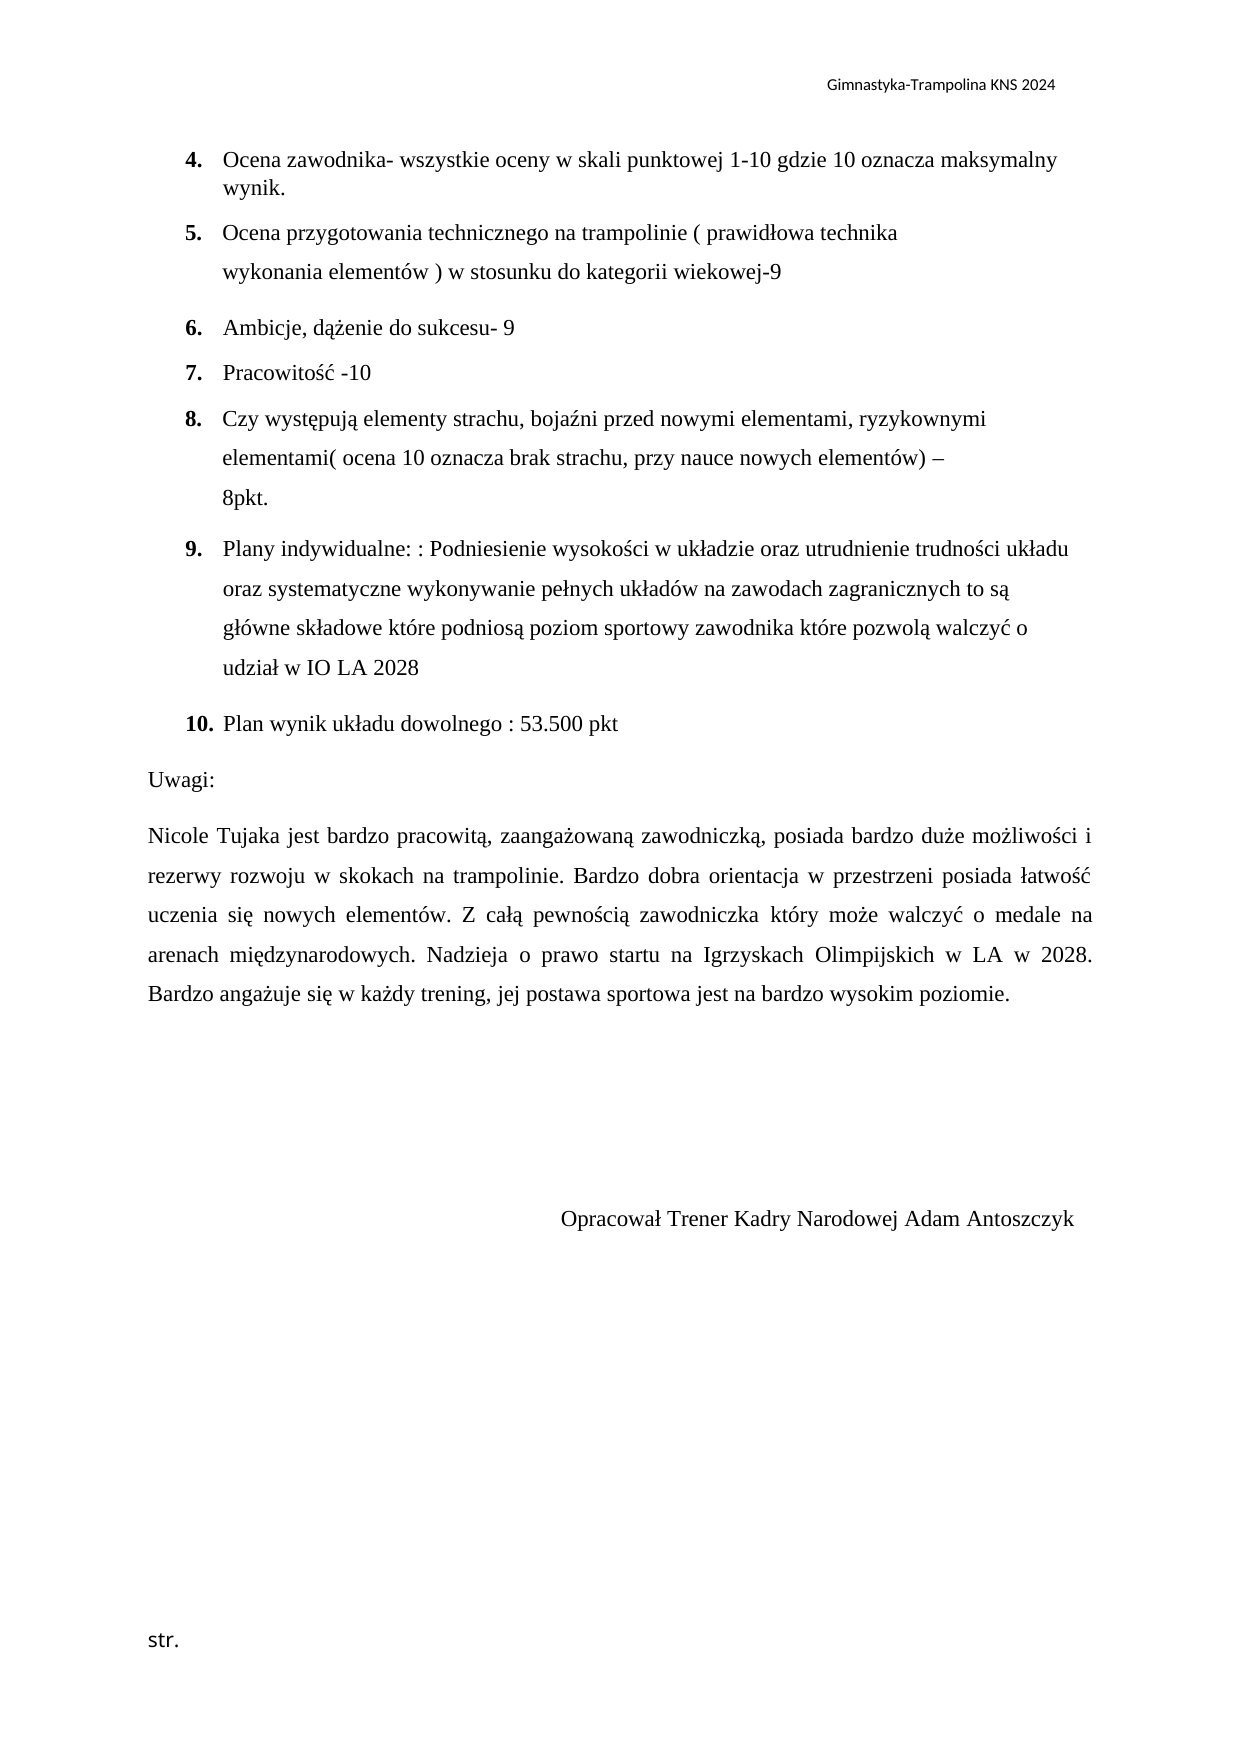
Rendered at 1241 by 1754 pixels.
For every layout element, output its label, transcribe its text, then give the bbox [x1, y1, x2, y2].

list Ocena przygotowania technicznego na trampolinie ( prawidłowa technika wykonania elementów ) w stosunku do kategorii wiekowej-9 [185, 219, 1005, 285]
list Pracowitość -10 [185, 359, 1165, 386]
list Czy występują elementy strachu, bojaźni przed nowymi elementami, ryzykownymi elementami( ocena 10 oznacza brak strachu, przy nauce nowych elementów) – 8pkt. [185, 404, 996, 510]
list Ocena zawodnika- wszystkie oceny w skali punktowej 1-10 gdzie 10 oznacza maksymalny wynik. [185, 146, 1058, 201]
text Opracował Trener Kadry Narodowej Adam Antoszczyk [561, 1205, 1165, 1231]
text Nicole Tujaka jest bardzo pracowitą, zaangażowaną zawodniczką, posiada bardzo duże możliwości i rezerwy rozwoju w skokach na trampolinie. Bardzo dobra orientacja w przestrzeni posiada łatwość uczenia się nowych elementów. Z całą pewnością zawodniczka który może walczyć o medale na arenach międzynarodowych. Nadzieja o prawo startu na Igrzyskach Olimpijskich w LA w 2028. Bardzo angażuje się w każdy trening, jej postawa sportowa jest na bardzo wysokim poziomie. [148, 822, 1093, 1006]
list Ambicje, dążenie do sukcesu- 9 [185, 314, 1165, 341]
list Plany indywidualne: : Podniesienie wysokości w układzie oraz utrudnienie trudności układu oraz systematyczne wykonywanie pełnych układów na zawodach zagranicznych to są główne składowe które podniosą poziom sportowy zawodnika które pozwolą walczyć o udział w IO LA 2028 [185, 536, 1083, 680]
list Plan wynik układu dowolnego : 53.500 pkt Uwagi: [148, 710, 618, 792]
